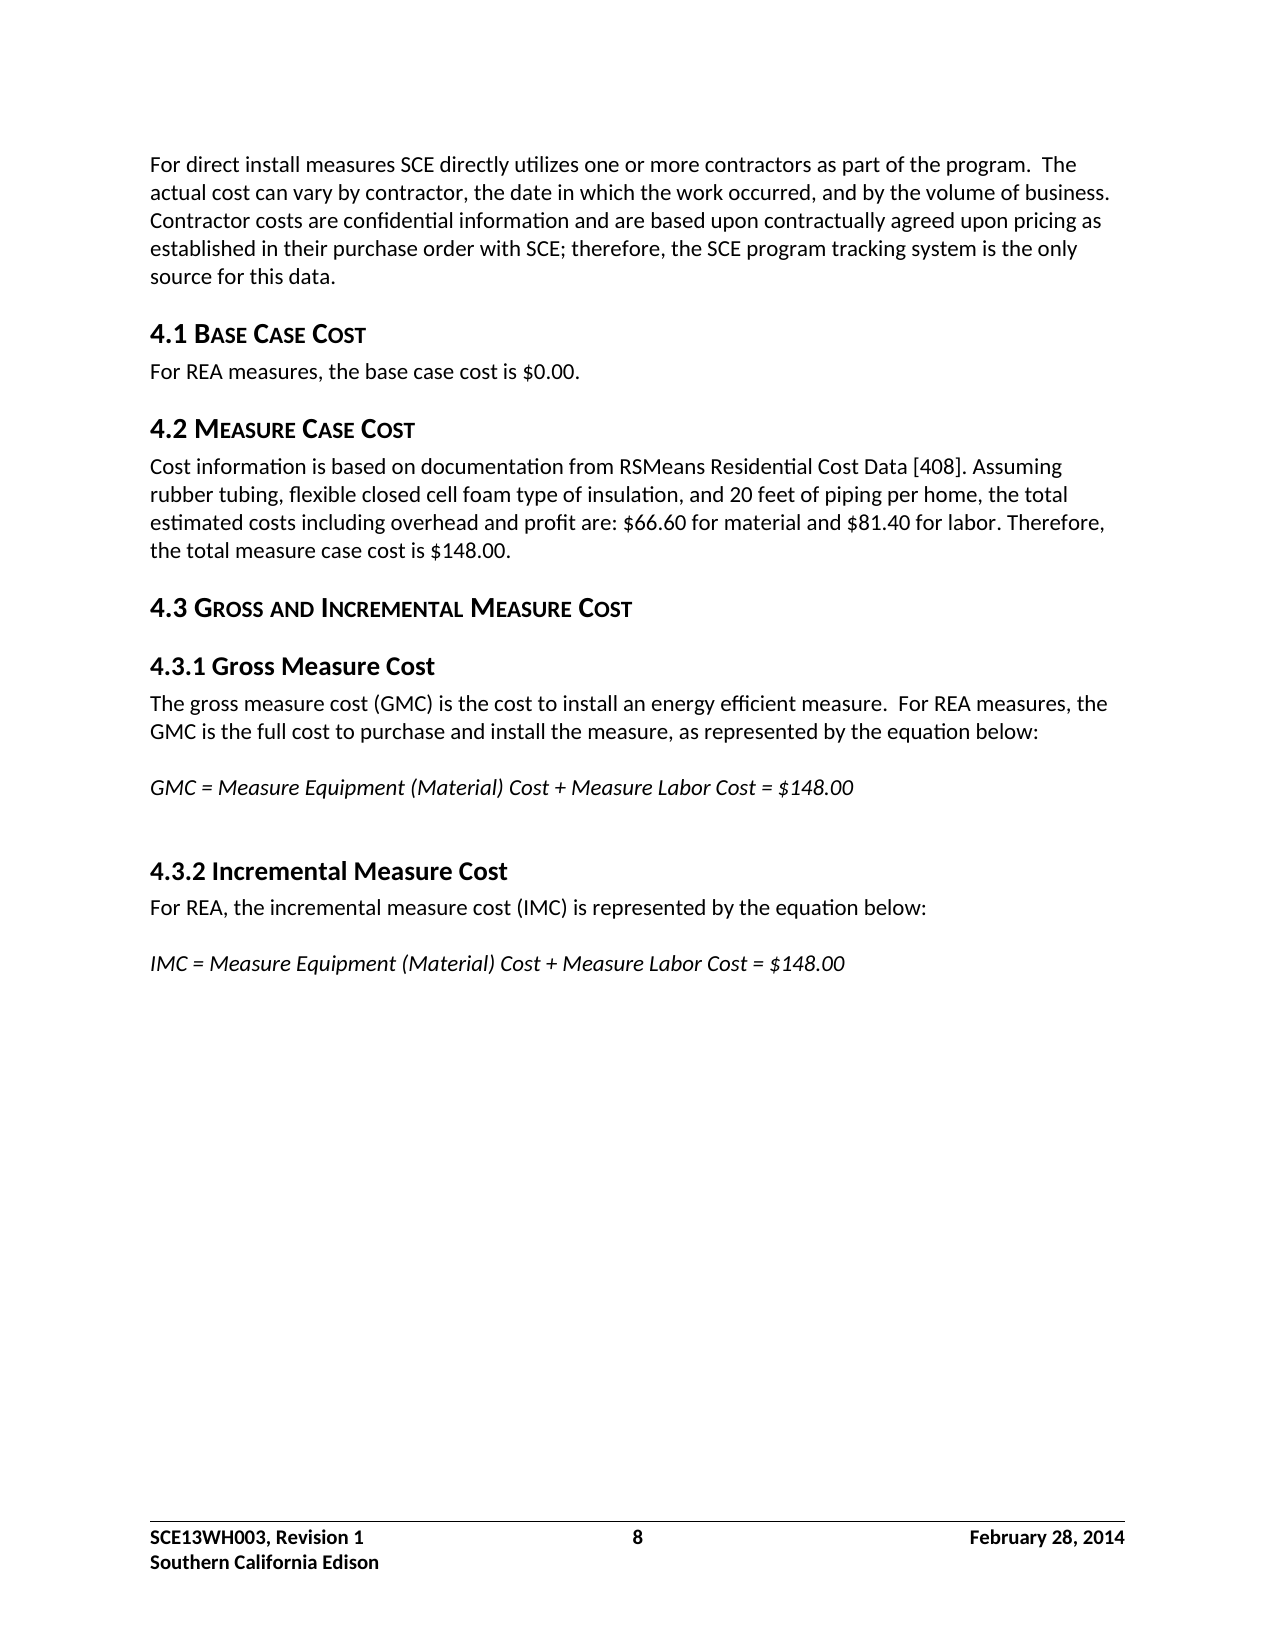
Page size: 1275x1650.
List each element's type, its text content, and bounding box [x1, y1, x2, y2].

text The gross measure cost (GMC) is the cost to install an energy efficient measure. For REA measures, the GMC is the full cost to purchase and install the measure, as represented by the equation below: [150, 689, 1125, 745]
text For REA measures, the base case cost is $0.00. [150, 357, 1125, 385]
text For REA, the incremental measure cost ( is represented by the equation below: [150, 893, 1125, 921]
subtitle 4.3.2 Incremental Measure Cost [150, 854, 1125, 887]
subtitle 4.3 Gross and Incremental Measure Cost [150, 589, 1125, 624]
subtitle For direct install measures SCE directly utilizes one or more contractors as part of the program. The actual cost can vary by contractor, the date in which the work occurred, and by the volume of business. Contractor costs are confidential information and are based upon contractually agreed upon pricing as established in their purchase order with SCE; therefore, the SCE program tracking system is the only source for this data. [150, 150, 1125, 290]
subtitle 4.1 Base Case Cost [150, 315, 1125, 351]
subtitle 4.2 Measure Case Cost [150, 410, 1125, 446]
subtitle 4.3.1 Gross Measure Cost [150, 649, 1125, 683]
text GMC = Measure Equipment (Material) Cost + Measure Labor Cost = $148.00 [150, 773, 1125, 801]
text Cost information is based on documentation from RSMeans Residential Cost Data [408]. Assuming rubber tubing, flexible closed cell foam type of insulation, and 20 feet of piping per home, the total estimated costs including overhead and profit are: $66.60 for material and $81.40 for labor. Therefore, the total measure case cost is $148.00. [150, 452, 1125, 564]
text = Measure Equipment (Material) Cost + Measure Labor Cost = $148.00 [150, 949, 1125, 977]
